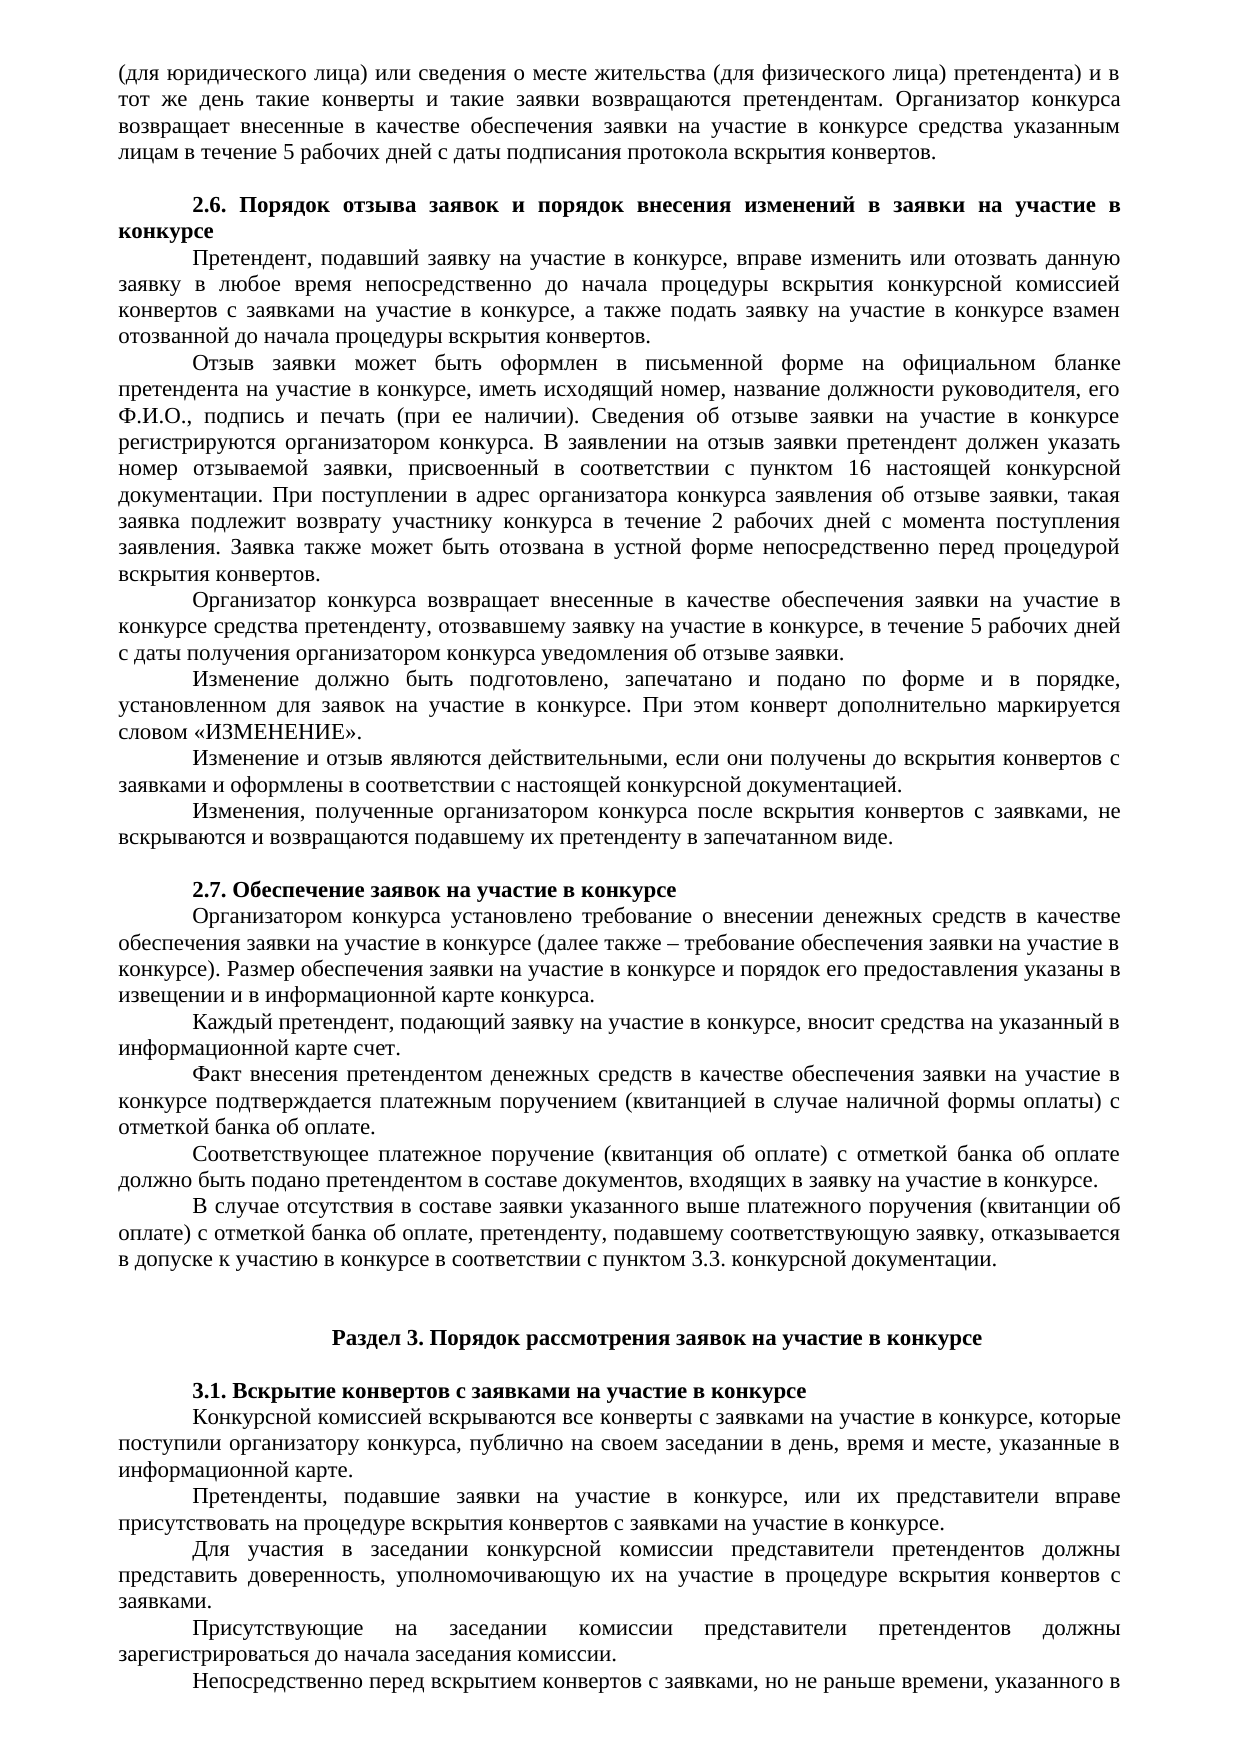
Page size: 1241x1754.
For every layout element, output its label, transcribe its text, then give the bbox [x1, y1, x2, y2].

text Изменение и отзыв являются действительными, если они получены до вскрытия конвертов с заявками и оформлены в соответствии с настоящей конкурсной документацией. [118, 744, 1122, 797]
text 3.1. Вскрытие конвертов с заявками на участие в конкурсе [118, 1377, 1122, 1403]
text Претенденты, подавшие заявки на участие в конкурсе, или их представители вправе присутствовать на процедуре вскрытия конвертов с заявками на участие в конкурсе. [118, 1482, 1122, 1535]
text Соответствующее платежное поручение (квитанция об оплате) с отметкой банка об оплате должно быть подано претендентом в составе документов, входящих в заявку на участие в конкурсе. [118, 1139, 1122, 1192]
text Изменения, полученные организатором конкурса после вскрытия конвертов с заявками, не вскрываются и возвращаются подавшему их претенденту в запечатанном виде. [118, 797, 1122, 850]
text Присутствующие на заседании комиссии представители претендентов должны зарегистрироваться до начала заседания комиссии. [118, 1614, 1122, 1667]
text Организатор конкурса возвращает внесенные в качестве обеспечения заявки на участие в конкурсе средства претенденту, отозвавшему заявку на участие в конкурсе, в течение 5 рабочих дней с даты получения организатором конкурса уведомления об отзыве заявки. [118, 586, 1122, 665]
text 2.7. Обеспечение заявок на участие в конкурсе [118, 876, 1122, 902]
text Организатором конкурса установлено требование о внесении денежных средств в качестве обеспечения заявки на участие в конкурсе (далее также – требование обеспечения заявки на участие в конкурсе). Размер обеспечения заявки на участие в конкурсе и порядок его предоставления указаны в извещении и в информационной карте конкурса. [118, 902, 1122, 1008]
text Для участия в заседании конкурсной комиссии представители претендентов должны представить доверенность, уполномочивающую их на участие в процедуре вскрытия конвертов с заявками. [118, 1535, 1122, 1614]
text Раздел 3. Порядок рассмотрения заявок на участие в конкурсе [118, 1324, 1122, 1350]
text 2.6. Порядок отзыва заявок и порядок внесения изменений в заявки на участие в конкурсе [118, 191, 1122, 243]
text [118, 1667, 1122, 1693]
text Отзыв заявки может быть оформлен в письменной форме на официальном бланке претендента на участие в конкурсе, иметь исходящий номер, название должности руководителя, его Ф.И.О., подпись и печать (при ее наличии). Сведения об отзыве заявки на участие в конкурсе регистрируются организатором конкурса. В заявлении на отзыв заявки претендент должен указать номер отзываемой заявки, присвоенный в соответствии с пунктом 16 настоящей конкурсной документации. При поступлении в адрес организатора конкурса заявления об отзыве заявки, такая заявка подлежит возврату участнику конкурса в течение 2 рабочих дней с момента поступления заявления. Заявка также может быть отозвана в устной форме непосредственно перед процедурой вскрытия конвертов. [118, 349, 1122, 586]
text В случае отсутствия в составе заявки указанного выше платежного поручения (квитанции об оплате) с отметкой банка об оплате, претенденту, подавшему соответствующую заявку, отказывается в допуске к участию в конкурсе в соответствии с пунктом 3.3. конкурсной документации. [118, 1192, 1122, 1271]
text Каждый претендент, подающий заявку на участие в конкурсе, вносит средства на указанный в информационной карте счет. [118, 1008, 1122, 1061]
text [118, 59, 1122, 164]
text Изменение должно быть подготовлено, запечатано и подано по форме и в порядке, установленном для заявок на участие в конкурсе. При этом конверт дополнительно маркируется словом «ИЗМЕНЕНИЕ». [118, 665, 1122, 744]
text Конкурсной комиссией вскрываются все конверты с заявками на участие в конкурсе, которые поступили организатору конкурса, публично на своем заседании в день, время и месте, указанные в информационной карте. [118, 1403, 1122, 1482]
text Претендент, подавший заявку на участие в конкурсе, вправе изменить или отозвать данную заявку в любое время непосредственно до начала процедуры вскрытия конкурсной комиссией конвертов с заявками на участие в конкурсе, а также подать заявку на участие в конкурсе взамен отозванной до начала процедуры вскрытия конвертов. [118, 243, 1122, 349]
text Факт внесения претендентом денежных средств в качестве обеспечения заявки на участие в конкурсе подтверждается платежным поручением (квитанцией в случае наличной формы оплаты) с отметкой банка об оплате. [118, 1061, 1122, 1139]
